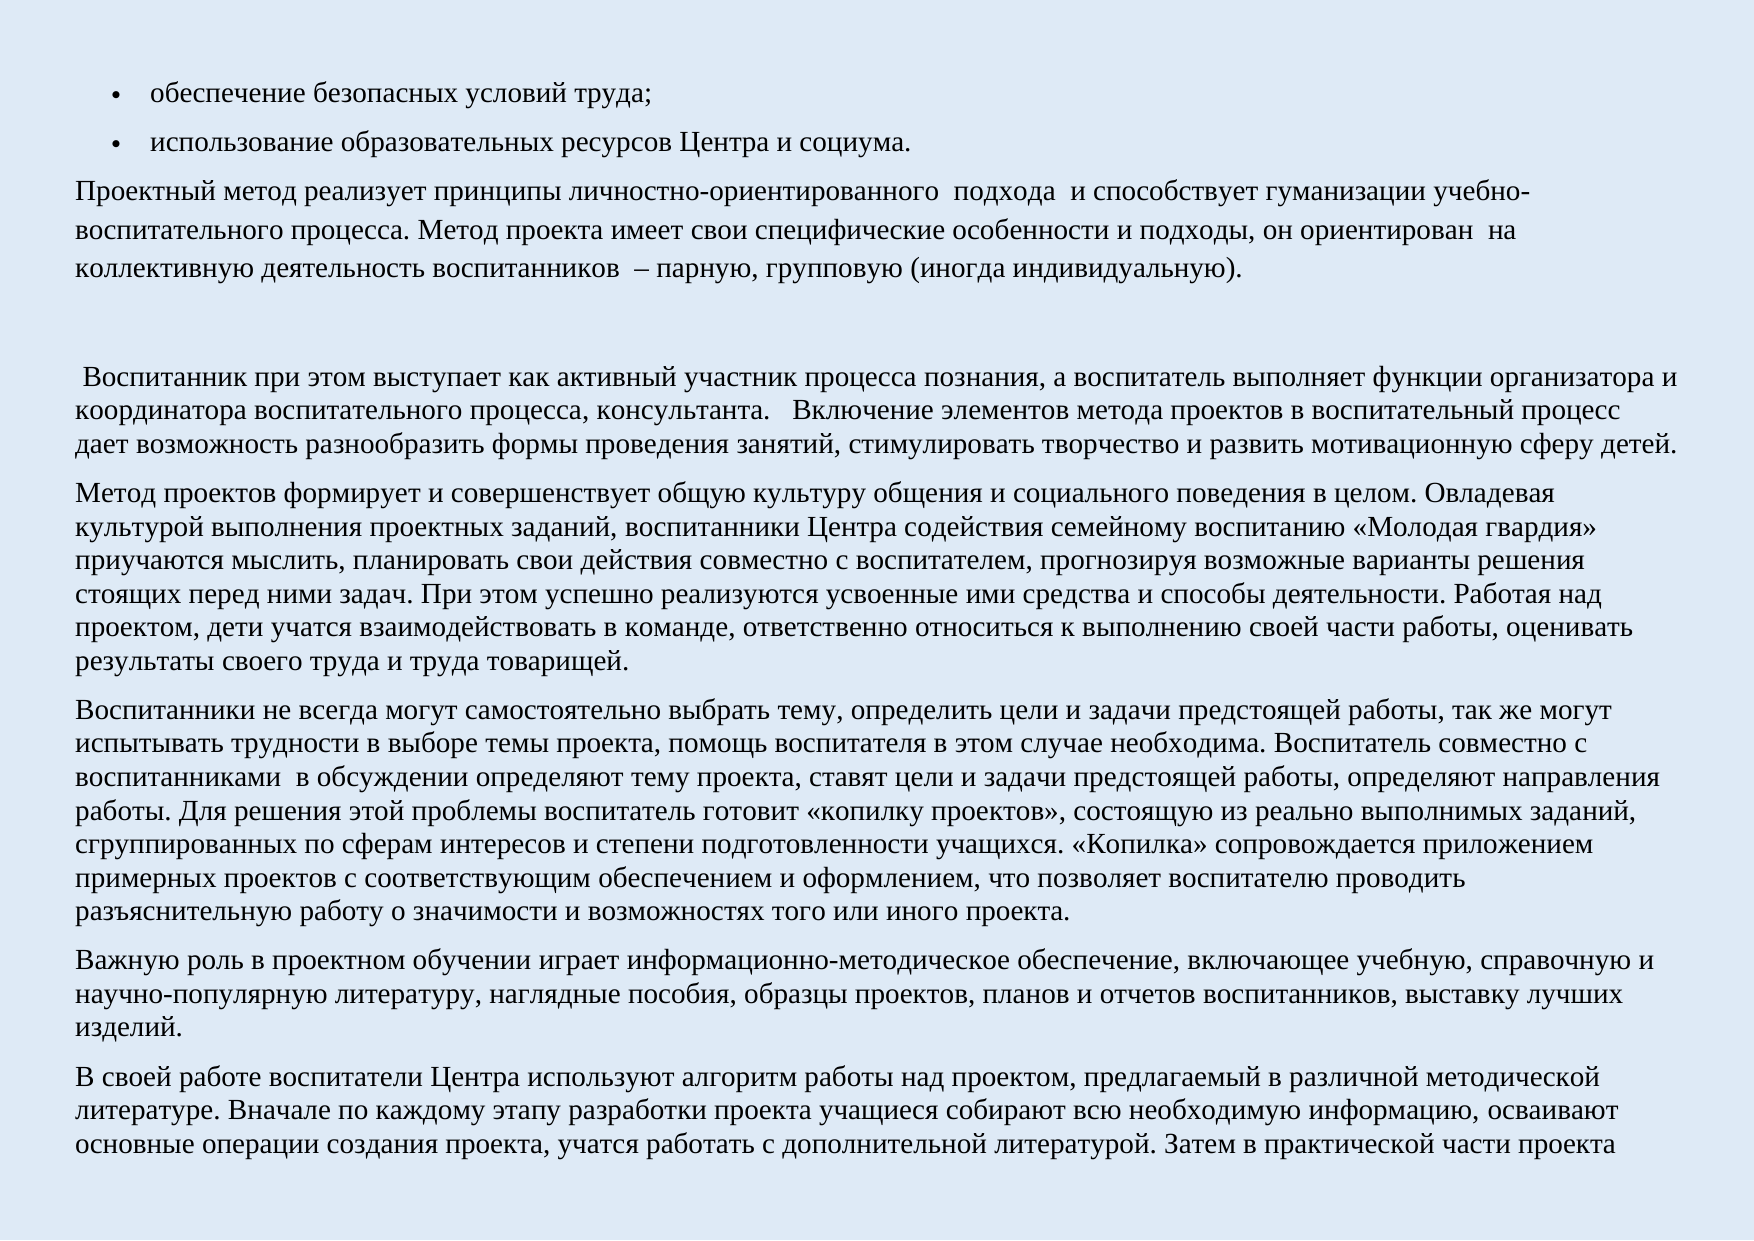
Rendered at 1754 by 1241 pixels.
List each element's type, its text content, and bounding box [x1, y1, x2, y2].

text Важную роль в проектном обучении играет информационно-методическое обеспечение, включающее учебную, справочную и научно-популярную литературу, наглядные пособия, образцы проектов, планов и отчетов воспитанников, выставку лучших изделий. [75, 942, 1679, 1043]
text Воспитанники не всегда могут самостоятельно выбрать тему, определить цели и задачи предстоящей работы, так же могут испытывать трудности в выборе темы проекта, помощь воспитателя в этом случае необходима. Воспитатель совместно с воспитанниками в обсуждении определяют тему проекта, ставят цели и задачи предстоящей работы, определяют направления работы. Для решения этой проблемы воспитатель готовит «копилку проектов», состоящую из реально выполнимых заданий, сгруппированных по сферам интересов и степени подготовленности учащихся. «Копилка» сопровождается приложением примерных проектов с соответствующим обеспечением и оформлением, что позволяет воспитателю проводить разъяснительную работу о значимости и возможностях того или иного проекта. [75, 692, 1679, 927]
list обеспечение безопасных условий труда; [112, 75, 1679, 108]
list использование образовательных ресурсов Центра и социума. [112, 124, 1679, 158]
text Метод проектов формирует и совершенствует общую культуру общения и социального поведения в целом. Овладевая культурой выполнения проектных заданий, воспитанники Центра содействия семейному воспитанию «Молодая гвардия» приучаются мыслить, планировать свои действия совместно с воспитателем, прогнозируя возможные варианты решения стоящих перед ними задач. При этом успешно реализуются усвоенные ими средства и способы деятельности. Работая над проектом, дети учатся взаимодействовать в команде, ответственно относиться к выполнению своей части работы, оценивать результаты своего труда и труда товарищей. [75, 475, 1679, 676]
text Проектный метод реализует принципы личностно-ориентированного подхода и способствует гуманизации учебно-воспитательного процесса. Метод проекта имеет свои специфические особенности и подходы, он ориентирован на коллективную деятельность воспитанников – парную, групповую (иногда индивидуальную). [75, 173, 1679, 284]
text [75, 1059, 1679, 1159]
text Воспитанник при этом выступает как активный участник процесса познания, а воспитатель выполняет функции организатора и координатора воспитательного процесса, консультанта. Включение элементов метода проектов в воспитательный процесс дает возможность разнообразить формы проведения занятий, стимулировать творчество и развить мотивационную сферу детей. [75, 359, 1679, 459]
